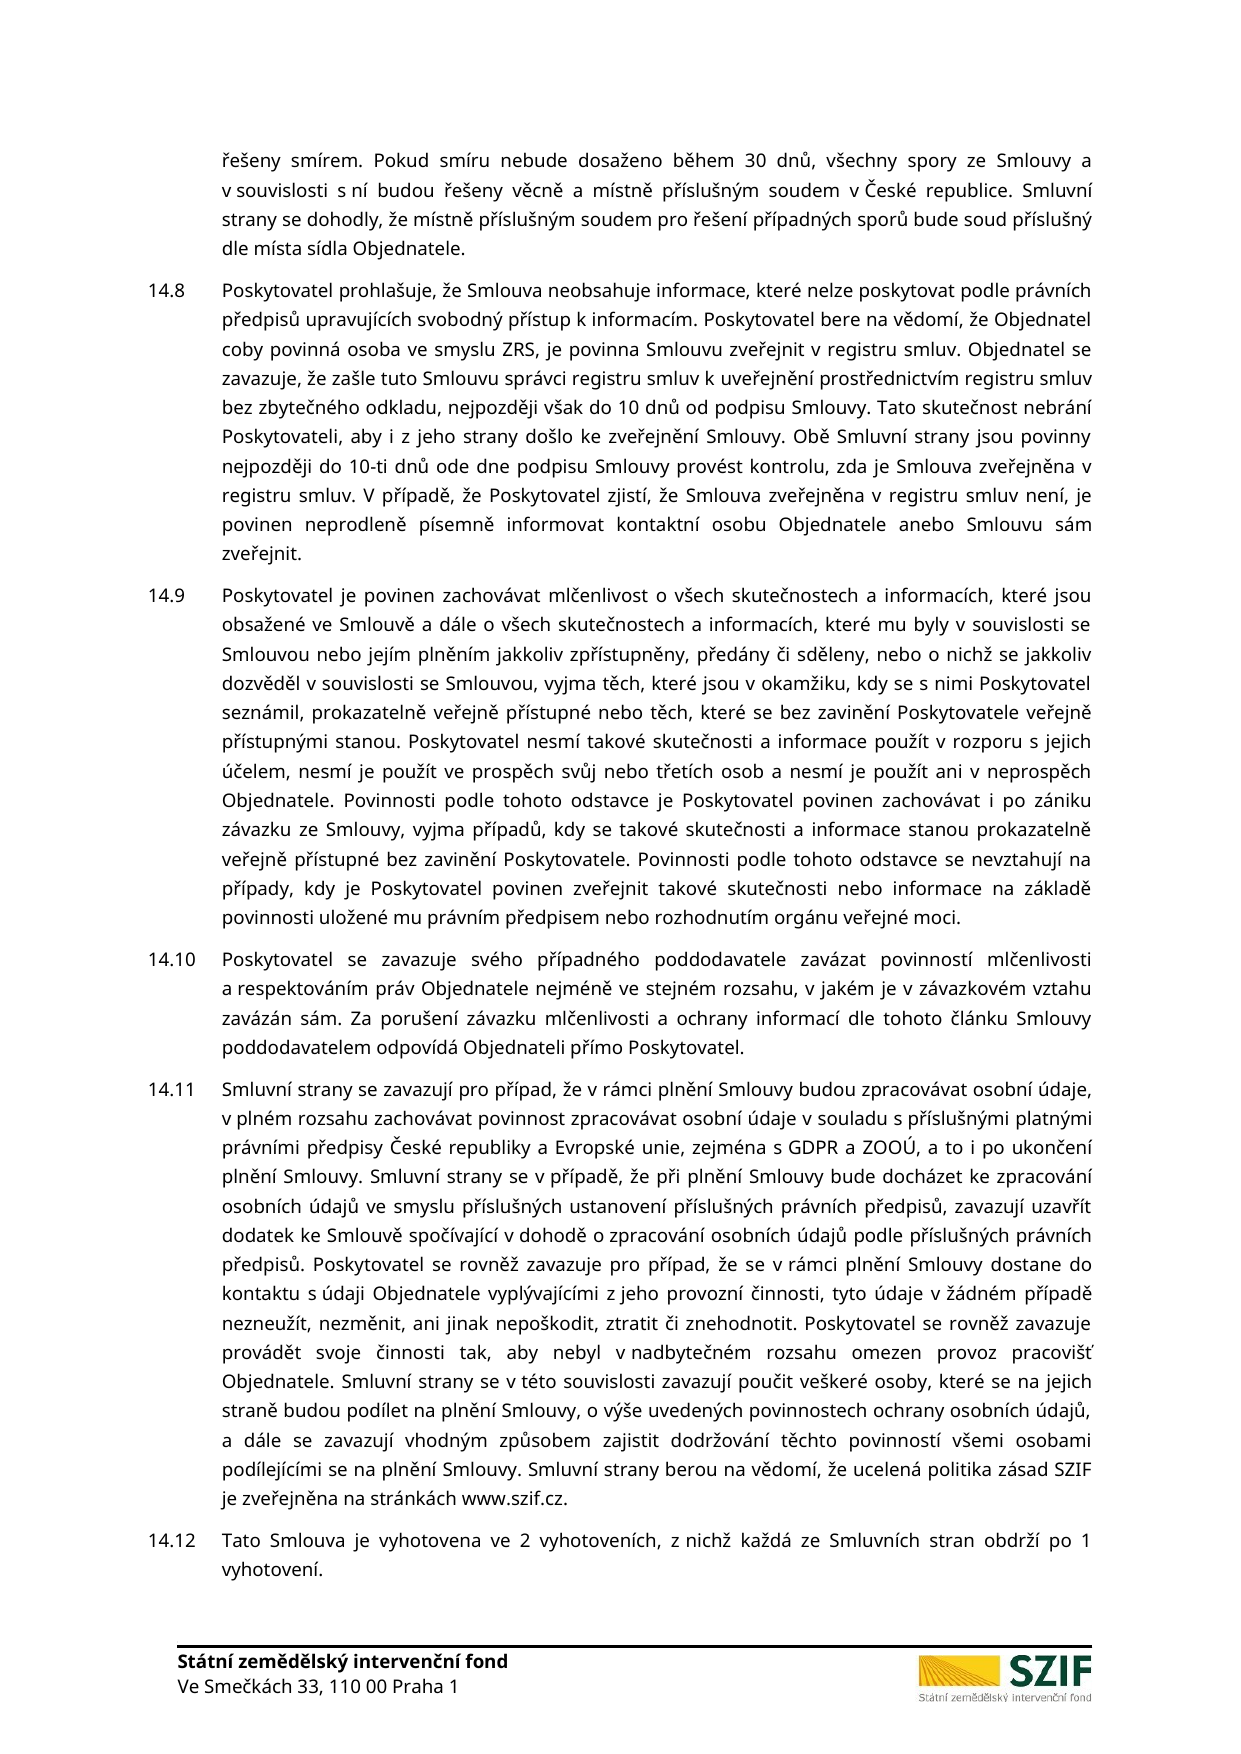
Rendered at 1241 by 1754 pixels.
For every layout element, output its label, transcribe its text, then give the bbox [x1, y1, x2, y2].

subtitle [148, 148, 1092, 261]
subtitle Poskytovatel prohlašuje, že Smlouva neobsahuje informace, které nelze poskytovat podle právních předpisů upravujících svobodný přístup k informacím. Poskytovatel bere na vědomí, že Objednatel coby povinná osoba ve smyslu ZRS, je povinna Smlouvu zveřejnit v registru smluv. Objednatel se zavazuje, že zašle tuto Smlouvu správci registru smluv k uveřejnění prostřednictvím registru smluv bez zbytečného odkladu, nejpozději však do 10 dnů od podpisu Smlouvy. Tato skutečnost nebrání Poskytovateli, aby i z jeho strany došlo ke zveřejnění Smlouvy. Obě Smluvní strany jsou povinny nejpozději do 10-ti dnů ode dne podpisu Smlouvy provést kontrolu, zda je Smlouva zveřejněna v registru smluv. V případě, že Poskytovatel zjistí, že Smlouva zveřejněna v registru smluv není, je povinen neprodleně písemně informovat kontaktní osobu Objednatele anebo Smlouvu sám zveřejnit. [148, 277, 1092, 566]
subtitle Poskytovatel se zavazuje svého případného poddodavatele zavázat povinností mlčenlivosti a respektováním práv Objednatele nejméně ve stejném rozsahu, v jakém je v závazkovém vztahu zavázán sám. Za porušení závazku mlčenlivosti a ochrany informací dle tohoto článku Smlouvy poddodavatelem odpovídá Objednateli přímo Poskytovatel. [148, 946, 1092, 1059]
subtitle Smluvní strany se zavazují pro případ, že v rámci plnění Smlouvy budou zpracovávat osobní údaje, v plném rozsahu zachovávat povinnost zpracovávat osobní údaje v souladu s příslušnými platnými právními předpisy České republiky a Evropské unie, zejména s GDPR a ZOOÚ, a to i po ukončení plnění Smlouvy. Smluvní strany se v případě, že při plnění Smlouvy bude docházet ke zpracování osobních údajů ve smyslu příslušných ustanovení příslušných právních předpisů, zavazují uzavřít dodatek ke Smlouvě spočívající v dohodě o zpracování osobních údajů podle příslušných právních předpisů. Poskytovatel se rovněž zavazuje pro případ, že se v rámci plnění Smlouvy dostane do kontaktu s údaji Objednatele vyplývajícími z jeho provozní činnosti, tyto údaje v žádném případě nezneužít, nezměnit, ani jinak nepoškodit, ztratit či znehodnotit. Poskytovatel se rovněž zavazuje provádět svoje činnosti tak, aby nebyl v nadbytečném rozsahu omezen provoz pracovišť Objednatele. Smluvní strany se v této souvislosti zavazují poučit veškeré osoby, které se na jejich straně budou podílet na plnění Smlouvy, o výše uvedených povinnostech ochrany osobních údajů, a dále se zavazují vhodným způsobem zajistit dodržování těchto povinností všemi osobami podílejícími se na plnění Smlouvy. Smluvní strany berou na vědomí, že ucelená politika zásad SZIF je zveřejněna na stránkách www.szif.cz. [148, 1076, 1092, 1511]
picture [915, 1655, 1093, 1702]
subtitle Poskytovatel je povinen zachovávat mlčenlivost o všech skutečnostech a informacích, které jsou obsažené ve Smlouvě a dále o všech skutečnostech a informacích, které mu byly v souvislosti se Smlouvou nebo jejím plněním jakkoliv zpřístupněny, předány či sděleny, nebo o nichž se jakkoliv dozvěděl v souvislosti se Smlouvou, vyjma těch, které jsou v okamžiku, kdy se s nimi Poskytovatel seznámil, prokazatelně veřejně přístupné nebo těch, které se bez zavinění Poskytovatele veřejně přístupnými stanou. Poskytovatel nesmí takové skutečnosti a informace použít v rozporu s jejich účelem, nesmí je použít ve prospěch svůj nebo třetích osob a nesmí je použít ani v neprospěch Objednatele. Povinnosti podle tohoto odstavce je Poskytovatel povinen zachovávat i po zániku závazku ze Smlouvy, vyjma případů, kdy se takové skutečnosti a informace stanou prokazatelně veřejně přístupné bez zavinění Poskytovatele. Povinnosti podle tohoto odstavce se nevztahují na případy, kdy je Poskytovatel povinen zveřejnit takové skutečnosti nebo informace na základě povinnosti uložené mu právním předpisem nebo rozhodnutím orgánu veřejné moci. [148, 582, 1092, 930]
subtitle Tato Smlouva je vyhotovena ve 2 vyhotoveních, z nichž každá ze Smluvních stran obdrží po 1 vyhotovení. [148, 1527, 1092, 1582]
